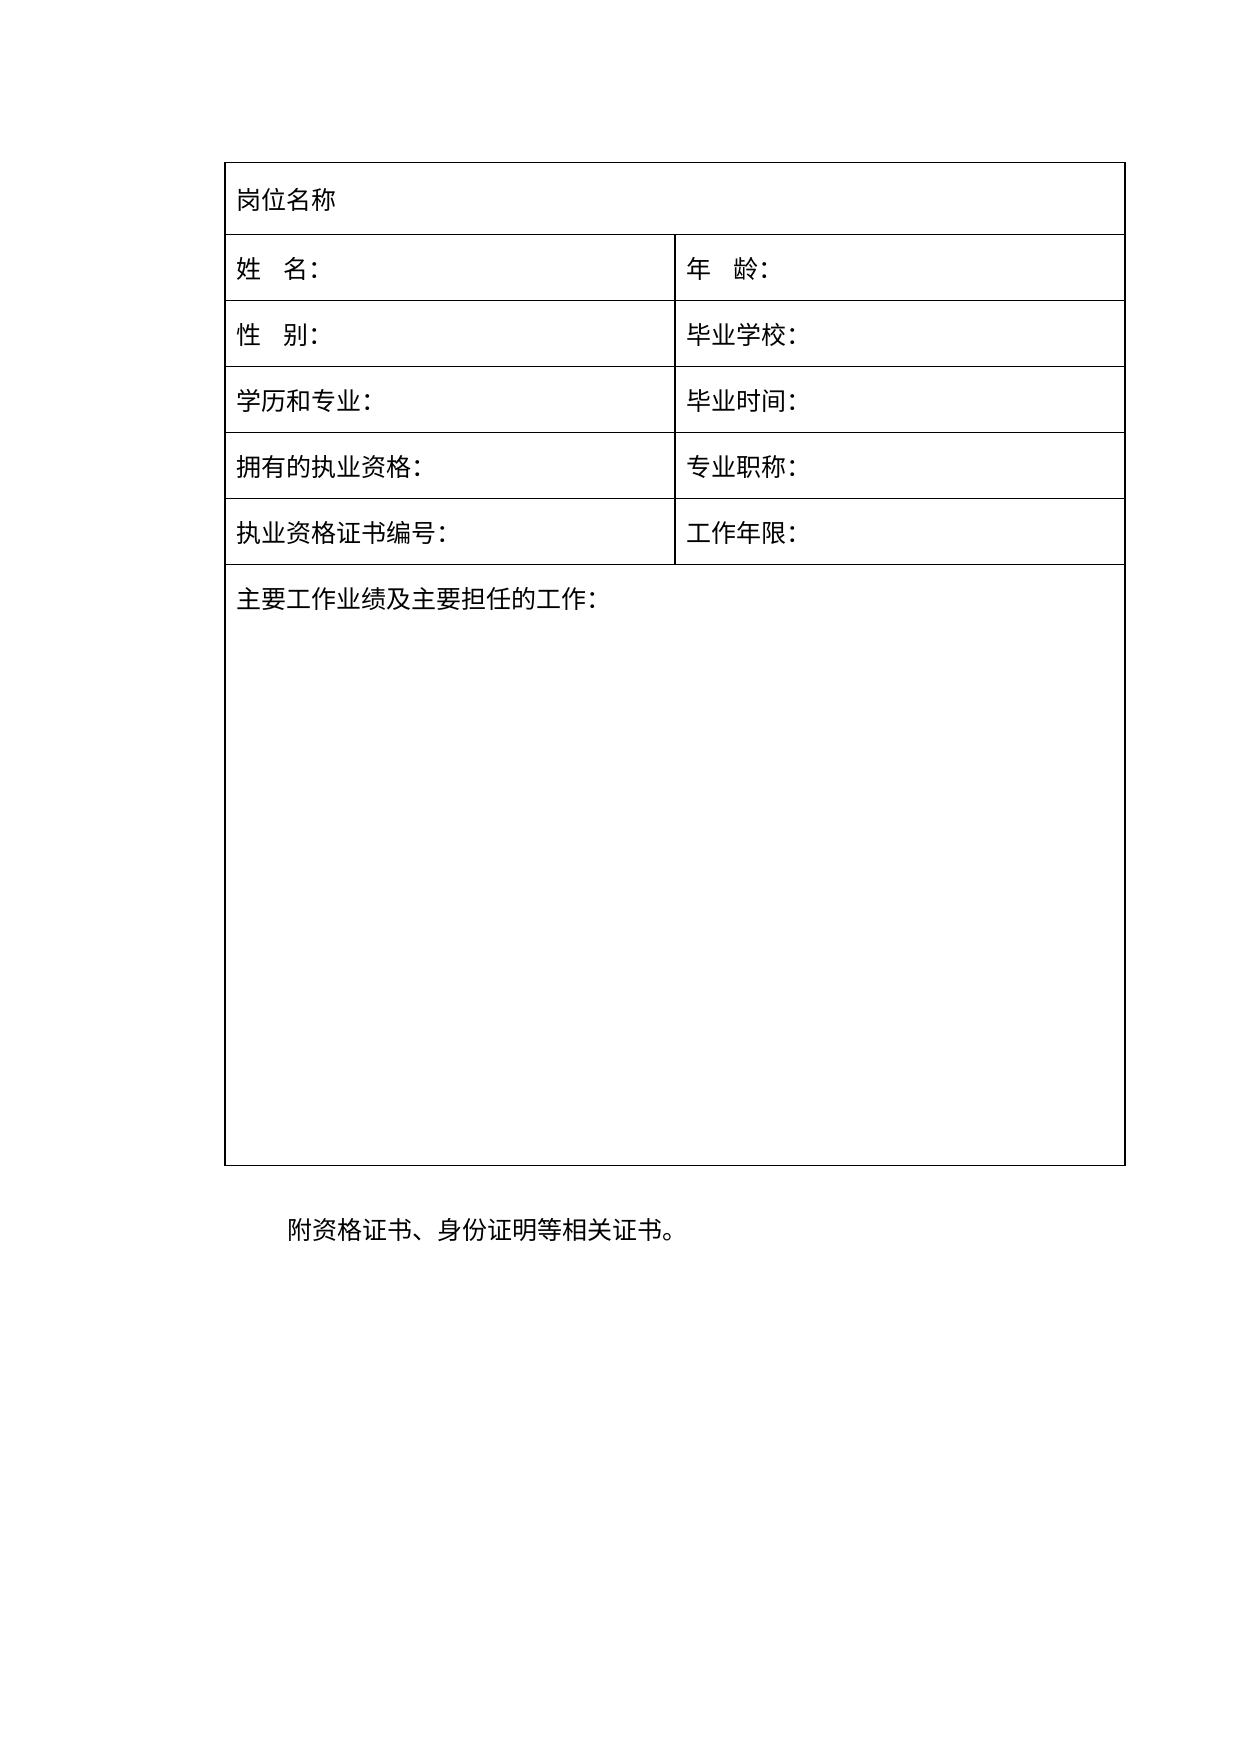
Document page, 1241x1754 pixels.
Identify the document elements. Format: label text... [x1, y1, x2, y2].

table_cell 学历和专业： [226, 367, 674, 432]
table_cell 姓 名： [226, 235, 674, 300]
table_cell 年 龄： [676, 235, 1124, 300]
table_cell 性 别： [226, 301, 674, 366]
table_cell 专业职称： [676, 433, 1124, 498]
table_cell 执业资格证书编号： [226, 499, 674, 564]
table_header 岗位名称 [226, 163, 1124, 234]
table_cell 拥有的执业资格： [226, 433, 674, 498]
text 附资格证书、身份证明等相关证书。 [187, 1198, 1053, 1250]
table_cell 毕业学校： [676, 301, 1124, 366]
table_cell 主要工作业绩及主要担任的工作： [226, 565, 1124, 1164]
table_cell 工作年限： [676, 499, 1124, 564]
table_cell 毕业时间： [676, 367, 1124, 432]
